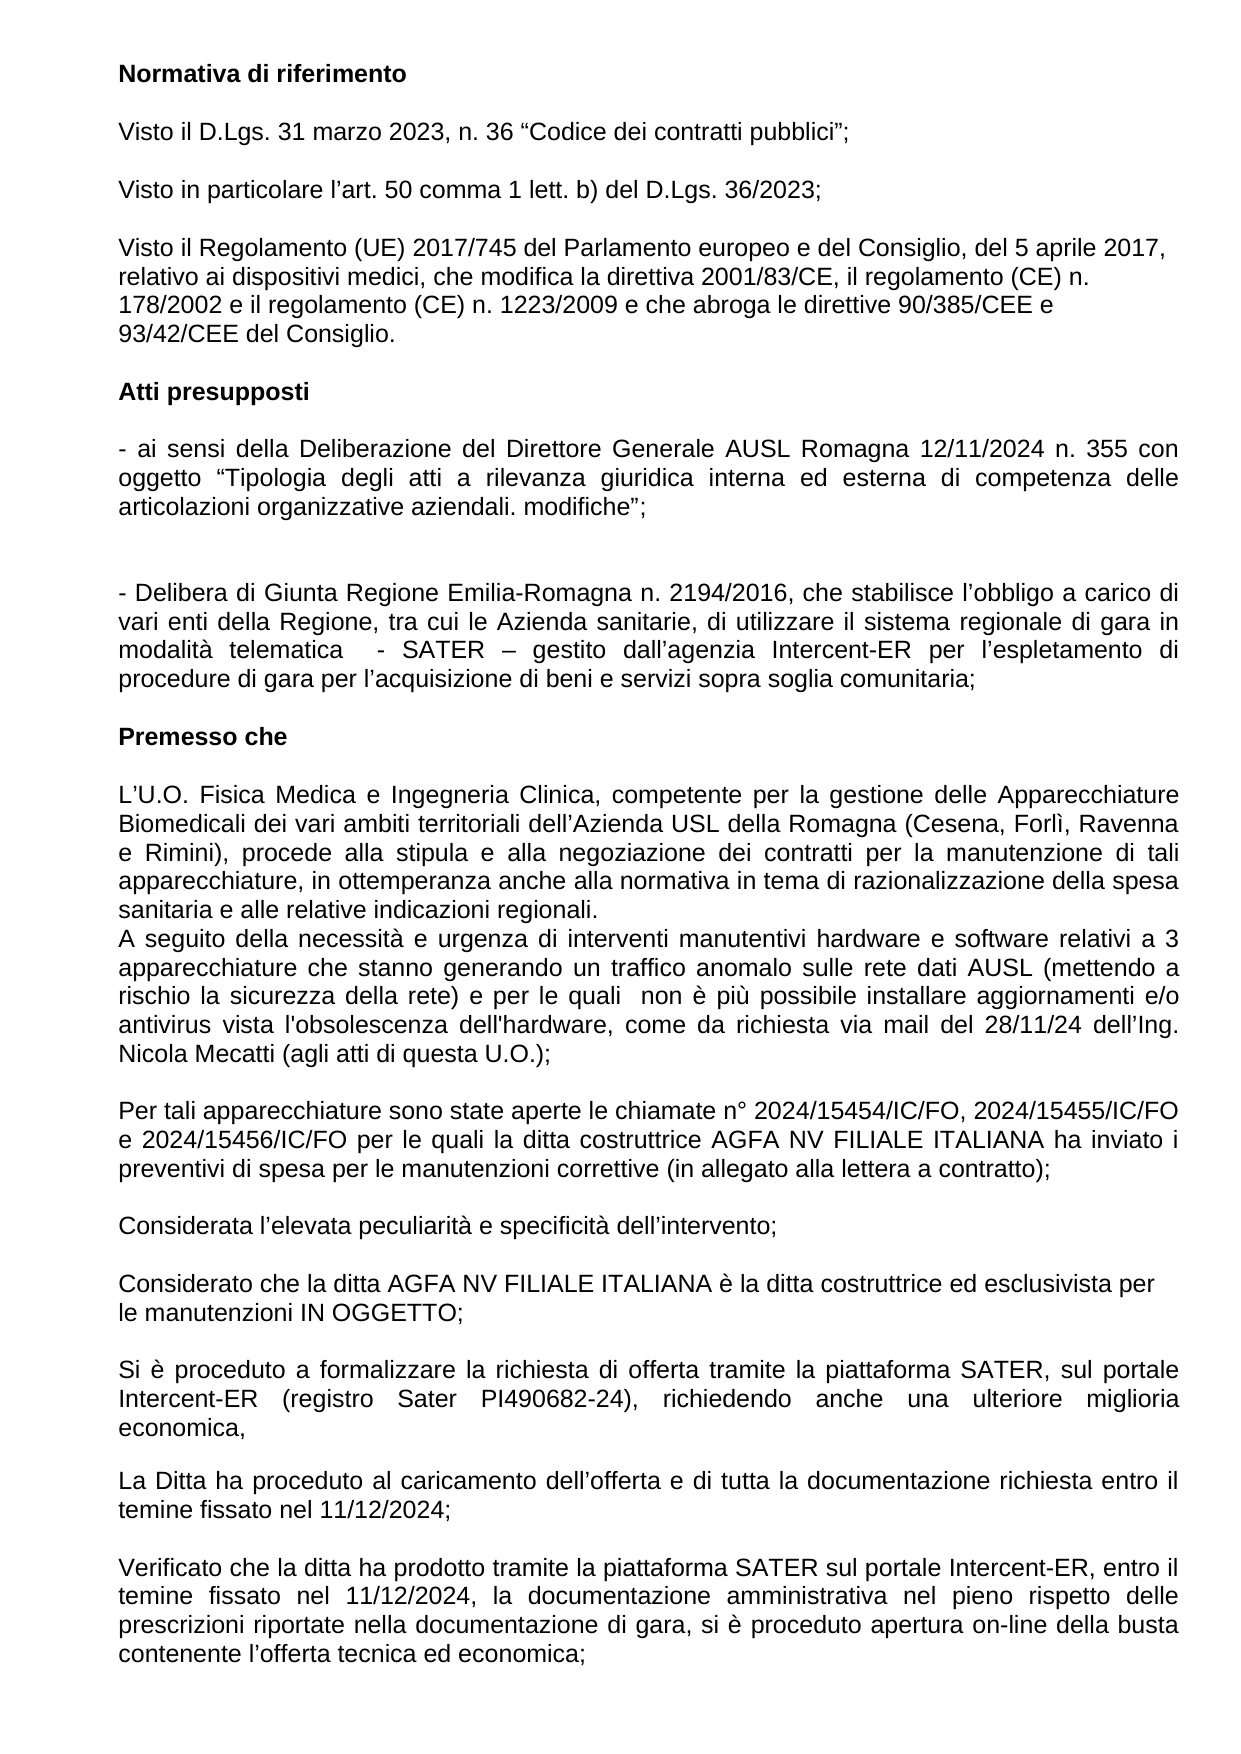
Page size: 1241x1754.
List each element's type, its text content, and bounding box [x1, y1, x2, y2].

text Visto in particolare l’art. 50 comma 1 lett. b) del D.Lgs. 36/2023; [118, 175, 1181, 203]
text Per tali apparecchiature sono state aperte le chiamate n° 2024/15454/IC/FO, 2024/15455/IC/FO e 2024/15456/IC/FO per le quali la ditta costruttrice AGFA NV FILIALE ITALIANA ha inviato i preventivi di spesa per le manutenzioni correttive (in allegato alla lettera a contratto); [118, 1096, 1181, 1182]
text Atti presupposti [118, 377, 1181, 406]
text Considerato che la ditta AGFA NV FILIALE ITALIANA è la ditta costruttrice ed esclusivista per le manutenzioni IN OGGETTO; [118, 1269, 1181, 1326]
text Verificato che la ditta ha prodotto tramite la piattaforma SATER sul portale Intercent-ER, entro il temine fissato nel 11/12/2024, la documentazione amministrativa nel pieno rispetto delle prescrizioni riportate nella documentazione di gara, si è proceduto apertura on-line della busta contenente l’offerta tecnica ed economica; [118, 1552, 1181, 1667]
text La Ditta ha proceduto al caricamento dell’offerta e di tutta la documentazione richiesta entro il temine fissato nel 11/12/2024; [118, 1466, 1181, 1524]
text - Delibera di Giunta Regione Emilia-Romagna n. 2194/2016, che stabilisce l’obbligo a carico di vari enti della Regione, tra cui le Azienda sanitarie, di utilizzare il sistema regionale di gara in modalità telematica - SATER – gestito dall’agenzia Intercent-ER per l’espletamento di procedure di gara per l’acquisizione di beni e servizi sopra soglia comunitaria; [118, 578, 1181, 693]
text A seguito della necessità e urgenza di interventi manutentivi hardware e software relativi a 3 apparecchiature che stanno generando un traffico anomalo sulle rete dati AUSL (mettendo a rischio la sicurezza della rete) e per le quali non è più possibile installare aggiornamenti e/o antivirus vista l'obsolescenza dell'hardware, come da richiesta via mail del 28/11/24 dell’Ing. Nicola Mecatti (agli atti di questa U.O.); [118, 924, 1181, 1067]
text - ai sensi della Deliberazione del Direttore Generale AUSL Romagna 12/11/2024 n. 355 con oggetto “Tipologia degli atti a rilevanza giuridica interna ed esterna di competenza delle articolazioni organizzative aziendali. modifiche”; [118, 434, 1181, 521]
text Si è proceduto a formalizzare la richiesta di offerta tramite la piattaforma SATER, sul portale Intercent-ER (registro Sater PI490682-24), richiedendo anche una ulteriore miglioria economica, [118, 1355, 1181, 1441]
text Visto il D.Lgs. 31 marzo 2023, n. 36 “Codice dei contratti pubblici”; [118, 117, 1181, 145]
text L’U.O. Fisica Medica e Ingegneria Clinica, competente per la gestione delle Apparecchiature Biomedicali dei vari ambiti territoriali dell’Azienda USL della Romagna (Cesena, Forlì, Ravenna e Rimini), procede alla stipula e alla negoziazione dei contratti per la manutenzione di tali apparecchiature, in ottemperanza anche alla normativa in tema di razionalizzazione della spesa sanitaria e alle relative indicazioni regionali. [118, 780, 1181, 924]
text Visto il Regolamento (UE) 2017/745 del Parlamento europeo e del Consiglio, del 5 aprile 2017, relativo ai dispositivi medici, che modifica la direttiva 2001/83/CE, il regolamento (CE) n. 178/2002 e il regolamento (CE) n. 1223/2009 e che abroga le direttive 90/385/CEE e 93/42/CEE del Consiglio. [118, 233, 1181, 348]
text Considerata l’elevata peculiarità e specificità dell’intervento; [118, 1211, 1181, 1240]
text Normativa di riferimento [118, 59, 1181, 88]
text Premesso che [118, 722, 1181, 751]
